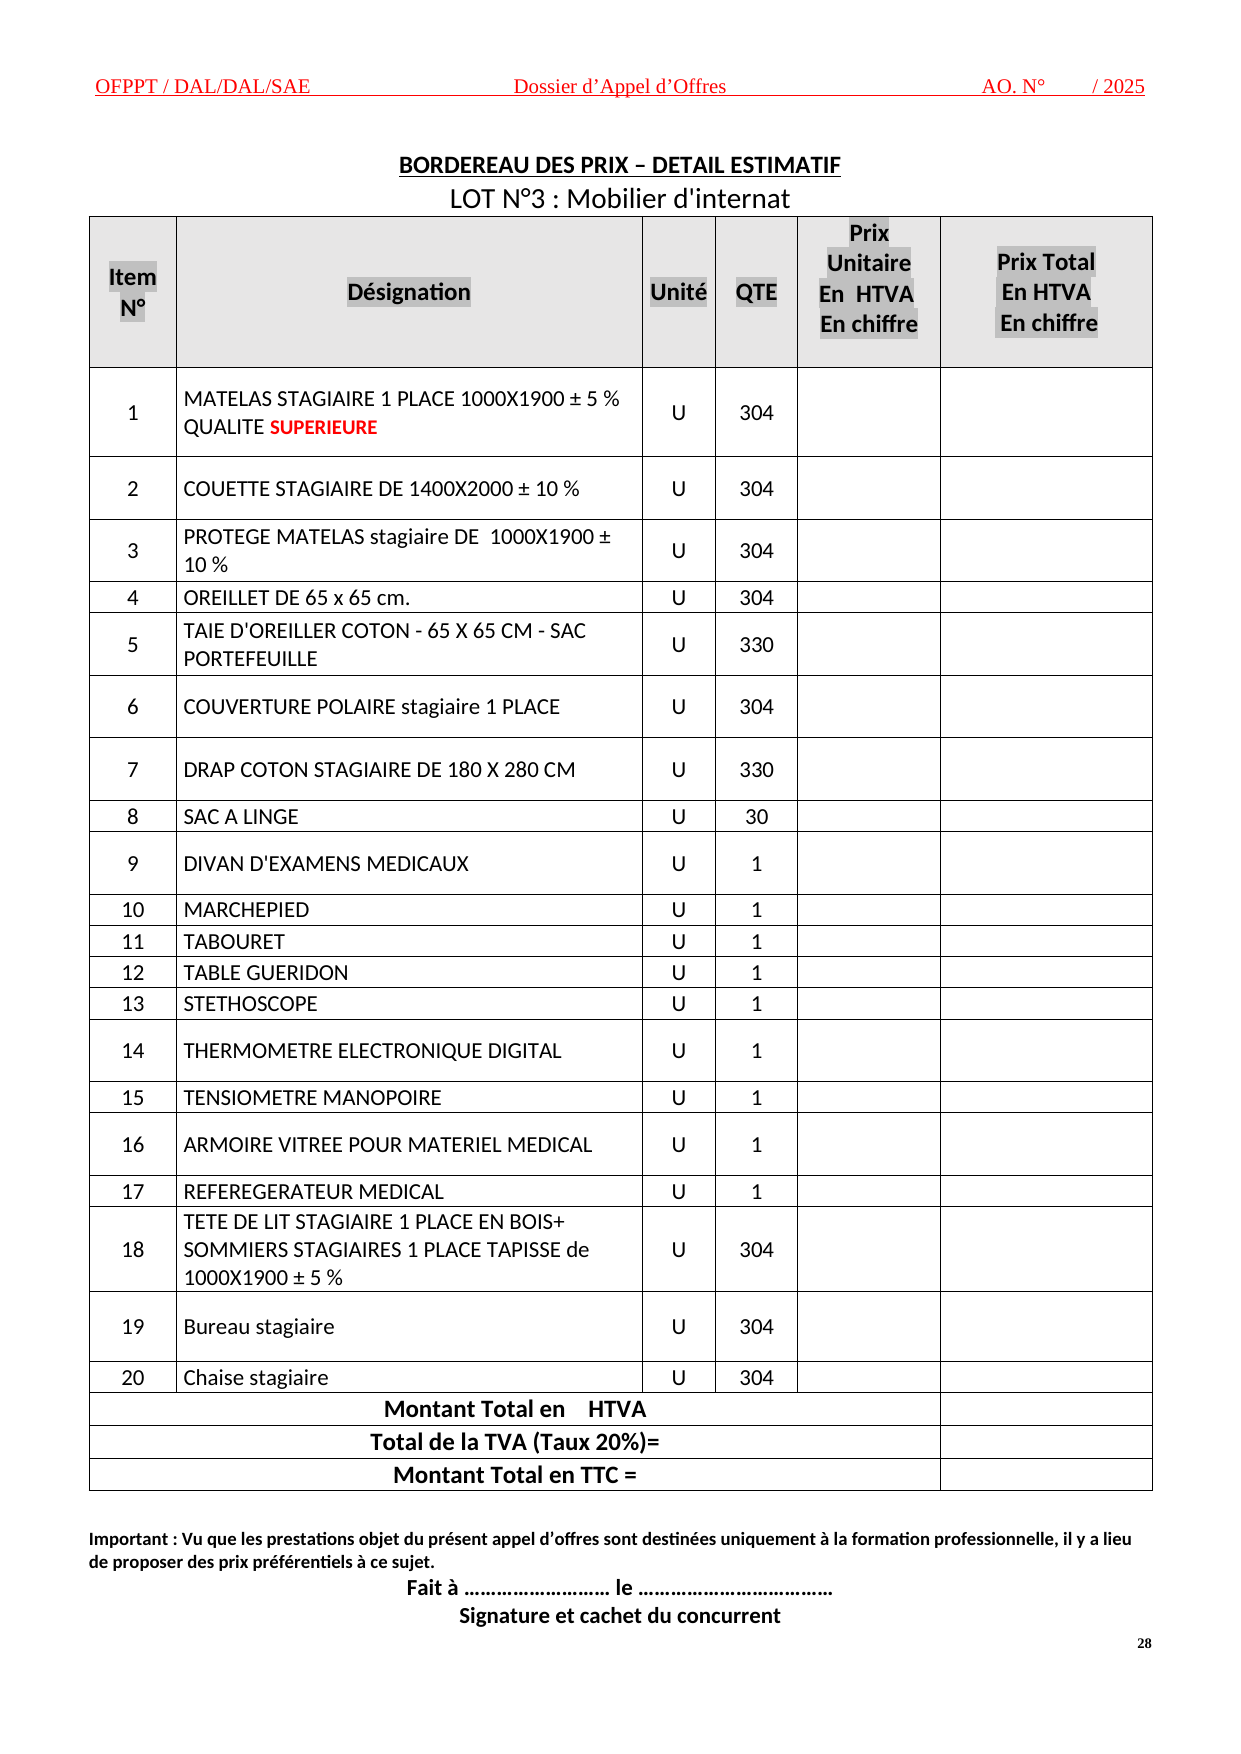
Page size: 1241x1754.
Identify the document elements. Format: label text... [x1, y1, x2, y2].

table_cell U [643, 895, 715, 925]
table_cell [941, 801, 1152, 831]
table_cell U [643, 582, 715, 612]
table_cell [941, 926, 1152, 956]
table_cell [941, 1020, 1152, 1081]
table_cell U [643, 1020, 715, 1081]
table_cell PROTEGE MATELAS stagiaire DE 1000X1900 ± 10 % [177, 520, 642, 581]
table_cell 12 [90, 957, 176, 987]
table_cell [941, 1207, 1152, 1291]
table_cell Montant Total en HTVA [90, 1393, 940, 1425]
table_cell 1 [716, 1113, 797, 1175]
table_cell 9 [90, 832, 176, 893]
table_cell [941, 957, 1152, 987]
table_cell U [643, 738, 715, 800]
table_cell [798, 832, 940, 893]
table_cell [941, 1082, 1152, 1112]
table_cell 1 [716, 895, 797, 925]
table_cell 14 [90, 1020, 176, 1081]
table_cell [941, 1393, 1152, 1425]
table_cell 2 [90, 457, 176, 518]
table_cell SAC A LINGE [177, 801, 642, 831]
table_cell [798, 457, 940, 518]
table_cell 304 [716, 1207, 797, 1291]
table_cell COUVERTURE POLAIRE stagiaire 1 PLACE [177, 676, 642, 737]
table_header Unité [643, 217, 715, 367]
table_cell Bureau stagiaire [177, 1292, 642, 1361]
text Fait à ……………………… le ……………………………… [89, 1573, 1152, 1601]
table_cell 16 [90, 1113, 176, 1175]
table_cell 1 [716, 832, 797, 893]
table_cell 304 [716, 582, 797, 612]
table_cell U [643, 957, 715, 987]
table_cell TABLE GUERIDON [177, 957, 642, 987]
table_cell [798, 738, 940, 800]
table_cell 6 [90, 676, 176, 737]
table_cell [941, 613, 1152, 675]
text BORDEREAU DES PRIX – DETAIL ESTIMATIF [89, 149, 1152, 180]
table_cell [798, 957, 940, 987]
table_cell [941, 1176, 1152, 1206]
table_cell 1 [716, 926, 797, 956]
table_cell 15 [90, 1082, 176, 1112]
table_header Prix Unitaire En HTVA En chiffre [798, 217, 940, 367]
table_cell 3 [90, 520, 176, 581]
table_header Prix Total En HTVA En chiffre [941, 217, 1152, 367]
table_cell [941, 582, 1152, 612]
table_cell DIVAN D'EXAMENS MEDICAUX [177, 832, 642, 893]
table_cell [941, 520, 1152, 581]
table_cell 330 [716, 738, 797, 800]
table_cell [941, 1459, 1152, 1490]
table_cell STETHOSCOPE [177, 988, 642, 1018]
table_cell U [643, 1113, 715, 1175]
table_cell U [643, 988, 715, 1018]
table_cell OREILLET DE 65 x 65 cm. [177, 582, 642, 612]
table_cell 1 [716, 1082, 797, 1112]
table_cell 13 [90, 988, 176, 1018]
table_cell 304 [716, 457, 797, 518]
table_cell Chaise stagiaire [177, 1362, 642, 1392]
table_cell THERMOMETRE ELECTRONIQUE DIGITAL [177, 1020, 642, 1081]
table_cell U [643, 832, 715, 893]
table_cell TABOURET [177, 926, 642, 956]
table_cell 304 [716, 368, 797, 456]
table_cell Total de la TVA (Taux 20%)= [90, 1426, 940, 1457]
table_cell U [643, 1292, 715, 1361]
table_cell [798, 801, 940, 831]
table_cell 5 [90, 613, 176, 675]
table_cell U [643, 676, 715, 737]
table_cell U [643, 1082, 715, 1112]
table_cell 330 [716, 613, 797, 675]
table_cell 1 [716, 988, 797, 1018]
table_cell [941, 1426, 1152, 1457]
table_cell [798, 1082, 940, 1112]
table_cell [798, 1113, 940, 1175]
table_cell TETE DE LIT STAGIAIRE 1 PLACE EN BOIS+ SOMMIERS STAGIAIRES 1 PLACE TAPISSE de 1000X1900 ± 5 % [177, 1207, 642, 1291]
table_cell U [643, 520, 715, 581]
table_cell [941, 988, 1152, 1018]
table_cell Montant Total en TTC = [90, 1459, 940, 1490]
table_header Item N° [90, 217, 176, 367]
table_cell U [643, 1176, 715, 1206]
table_cell U [643, 801, 715, 831]
table_cell DRAP COTON STAGIAIRE DE 180 X 280 CM [177, 738, 642, 800]
table_cell [941, 1292, 1152, 1361]
table_cell [798, 368, 940, 456]
table_cell 20 [90, 1362, 176, 1392]
table_cell [941, 457, 1152, 518]
table_cell 10 [90, 895, 176, 925]
table_cell [798, 676, 940, 737]
table_cell TAIE D'OREILLER COTON - 65 X 65 CM - SAC PORTEFEUILLE [177, 613, 642, 675]
table_cell 30 [716, 801, 797, 831]
table_cell [798, 988, 940, 1018]
table_cell [798, 520, 940, 581]
table_cell MARCHEPIED [177, 895, 642, 925]
table_cell 1 [716, 1020, 797, 1081]
table_cell [798, 1176, 940, 1206]
text LOT N°3 : Mobilier d'internat [89, 180, 1152, 216]
table_cell 18 [90, 1207, 176, 1291]
table_cell 1 [90, 368, 176, 456]
table_cell [798, 895, 940, 925]
table_cell COUETTE STAGIAIRE DE 1400X2000 ± 10 % [177, 457, 642, 518]
table_cell 304 [716, 1362, 797, 1392]
table_cell [798, 926, 940, 956]
table_cell [798, 613, 940, 675]
table_cell 17 [90, 1176, 176, 1206]
table_cell U [643, 1207, 715, 1291]
table_cell [941, 832, 1152, 893]
table_cell 4 [90, 582, 176, 612]
table_cell U [643, 368, 715, 456]
table_cell [941, 738, 1152, 800]
table_cell 8 [90, 801, 176, 831]
table_cell U [643, 457, 715, 518]
table_cell [798, 1207, 940, 1291]
table_cell [941, 368, 1152, 456]
table_cell U [643, 926, 715, 956]
table_cell ARMOIRE VITREE POUR MATERIEL MEDICAL [177, 1113, 642, 1175]
table_cell TENSIOMETRE MANOPOIRE [177, 1082, 642, 1112]
table_cell MATELAS STAGIAIRE 1 PLACE 1000X1900 ± 5 % QUALITE SUPERIEURE [177, 368, 642, 456]
table_cell [798, 1362, 940, 1392]
table_cell [941, 1362, 1152, 1392]
text Signature et cachet du concurrent [89, 1601, 1152, 1629]
table_cell [941, 1113, 1152, 1175]
table_cell 7 [90, 738, 176, 800]
table_cell 1 [716, 1176, 797, 1206]
table_cell 19 [90, 1292, 176, 1361]
table_cell 304 [716, 676, 797, 737]
table_header Désignation [177, 217, 642, 367]
table_cell 304 [716, 1292, 797, 1361]
table_cell U [643, 1362, 715, 1392]
table_cell [798, 582, 940, 612]
table_cell [798, 1020, 940, 1081]
table_cell [798, 1292, 940, 1361]
text Important : Vu que les prestations objet du présent appel d’offres sont destinées uniquement à la formation professionnelle, il y a lieu de proposer des prix préférentiels à ce sujet. [89, 1527, 1152, 1573]
table_cell REFEREGERATEUR MEDICAL [177, 1176, 642, 1206]
table_cell U [643, 613, 715, 675]
table_cell 304 [716, 520, 797, 581]
table_cell 1 [716, 957, 797, 987]
table_cell 11 [90, 926, 176, 956]
table_cell [941, 676, 1152, 737]
table_header QTE [716, 217, 797, 367]
table_cell [941, 895, 1152, 925]
